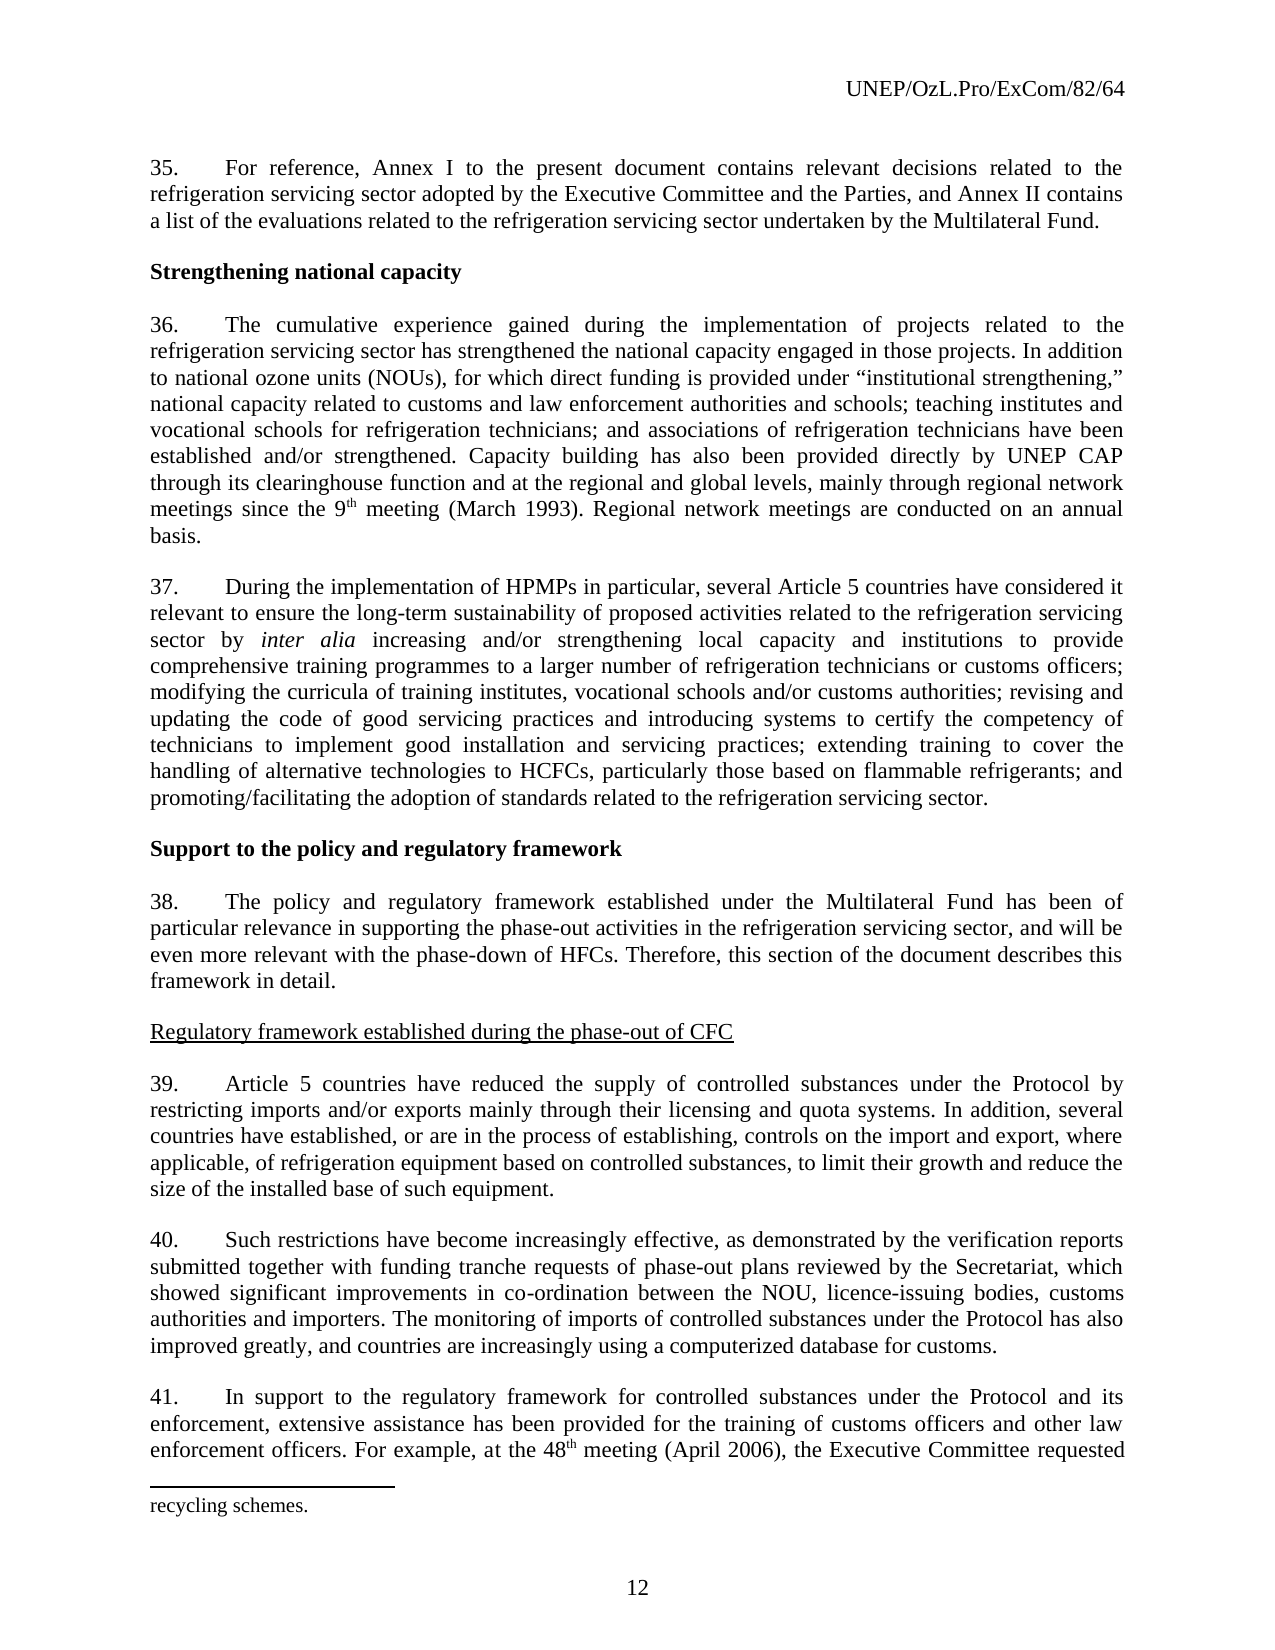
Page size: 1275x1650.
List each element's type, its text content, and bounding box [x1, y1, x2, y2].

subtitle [150, 1383, 1125, 1462]
text Support to the policy and regulatory framework [150, 835, 1125, 862]
subtitle Such restrictions have become increasingly effective, as demonstrated by the verification reports submitted together with funding tranche requests of phase-out plans reviewed by the Secretariat, which showed significant improvements in co-ordination between the NOU, licence-issuing bodies, customs authorities and importers. The monitoring of imports of controlled substances under the Protocol has also improved greatly, and countries are increasingly using a computerized database for customs. [150, 1226, 1125, 1358]
subtitle Article 5 countries have reduced the supply of controlled substances under the Protocol by restricting imports and/or exports mainly through their licensing and quota systems. In addition, several countries have established, or are in the process of establishing, controls on the import and export, where applicable, of refrigeration equipment based on controlled substances, to limit their growth and reduce the size of the installed base of such equipment. [150, 1070, 1125, 1201]
subtitle The policy and regulatory framework established under the Multilateral Fund has been of particular relevance in supporting the phase-out activities in the refrigeration servicing sector, and will be even more relevant with the phase-down of HFCs. Therefore, this section of the document describes this framework in detail. [150, 888, 1125, 993]
subtitle The cumulative experience gained during the implementation of projects related to the refrigeration servicing sector has strengthened the national capacity engaged in those projects. In addition to national ozone units (NOUs), for which direct funding is provided under “institutional strengthening,” national capacity related to customs and law enforcement authorities and schools; teaching institutes and vocational schools for refrigeration technicians; and associations of refrigeration technicians have been established and/or strengthened. Capacity building has also been provided directly by UNEP CAP through its clearinghouse function and at the regional and global levels, mainly through regional network meetings since the 9th meeting (March 1993). Regional network meetings are conducted on an annual basis. [150, 311, 1125, 548]
subtitle During the implementation of HPMPs in particular, several Article 5 countries have considered it relevant to ensure the long-term sustainability of proposed activities related to the refrigeration servicing sector by inter alia increasing and/or strengthening local capacity and institutions to provide comprehensive training programmes to a larger number of refrigeration technicians or customs officers; modifying the curricula of training institutes, vocational schools and/or customs authorities; revising and updating the code of good servicing practices and introducing systems to certify the competency of technicians to implement good installation and servicing practices; extending training to cover the handling of alternative technologies to HCFCs, particularly those based on flammable refrigerants; and promoting/facilitating the adoption of standards related to the refrigeration servicing sector. [150, 573, 1125, 810]
subtitle For reference, Annex I to the present document contains relevant decisions related to the refrigeration servicing sector adopted by the Executive Committee and the Parties, and Annex II contains a list of the evaluations related to the refrigeration servicing sector undertaken by the Multilateral Fund. [150, 154, 1125, 233]
text Strengthening national capacity [150, 258, 1125, 284]
subtitle Regulatory framework established during the phase-out of CFC [150, 1018, 1125, 1045]
